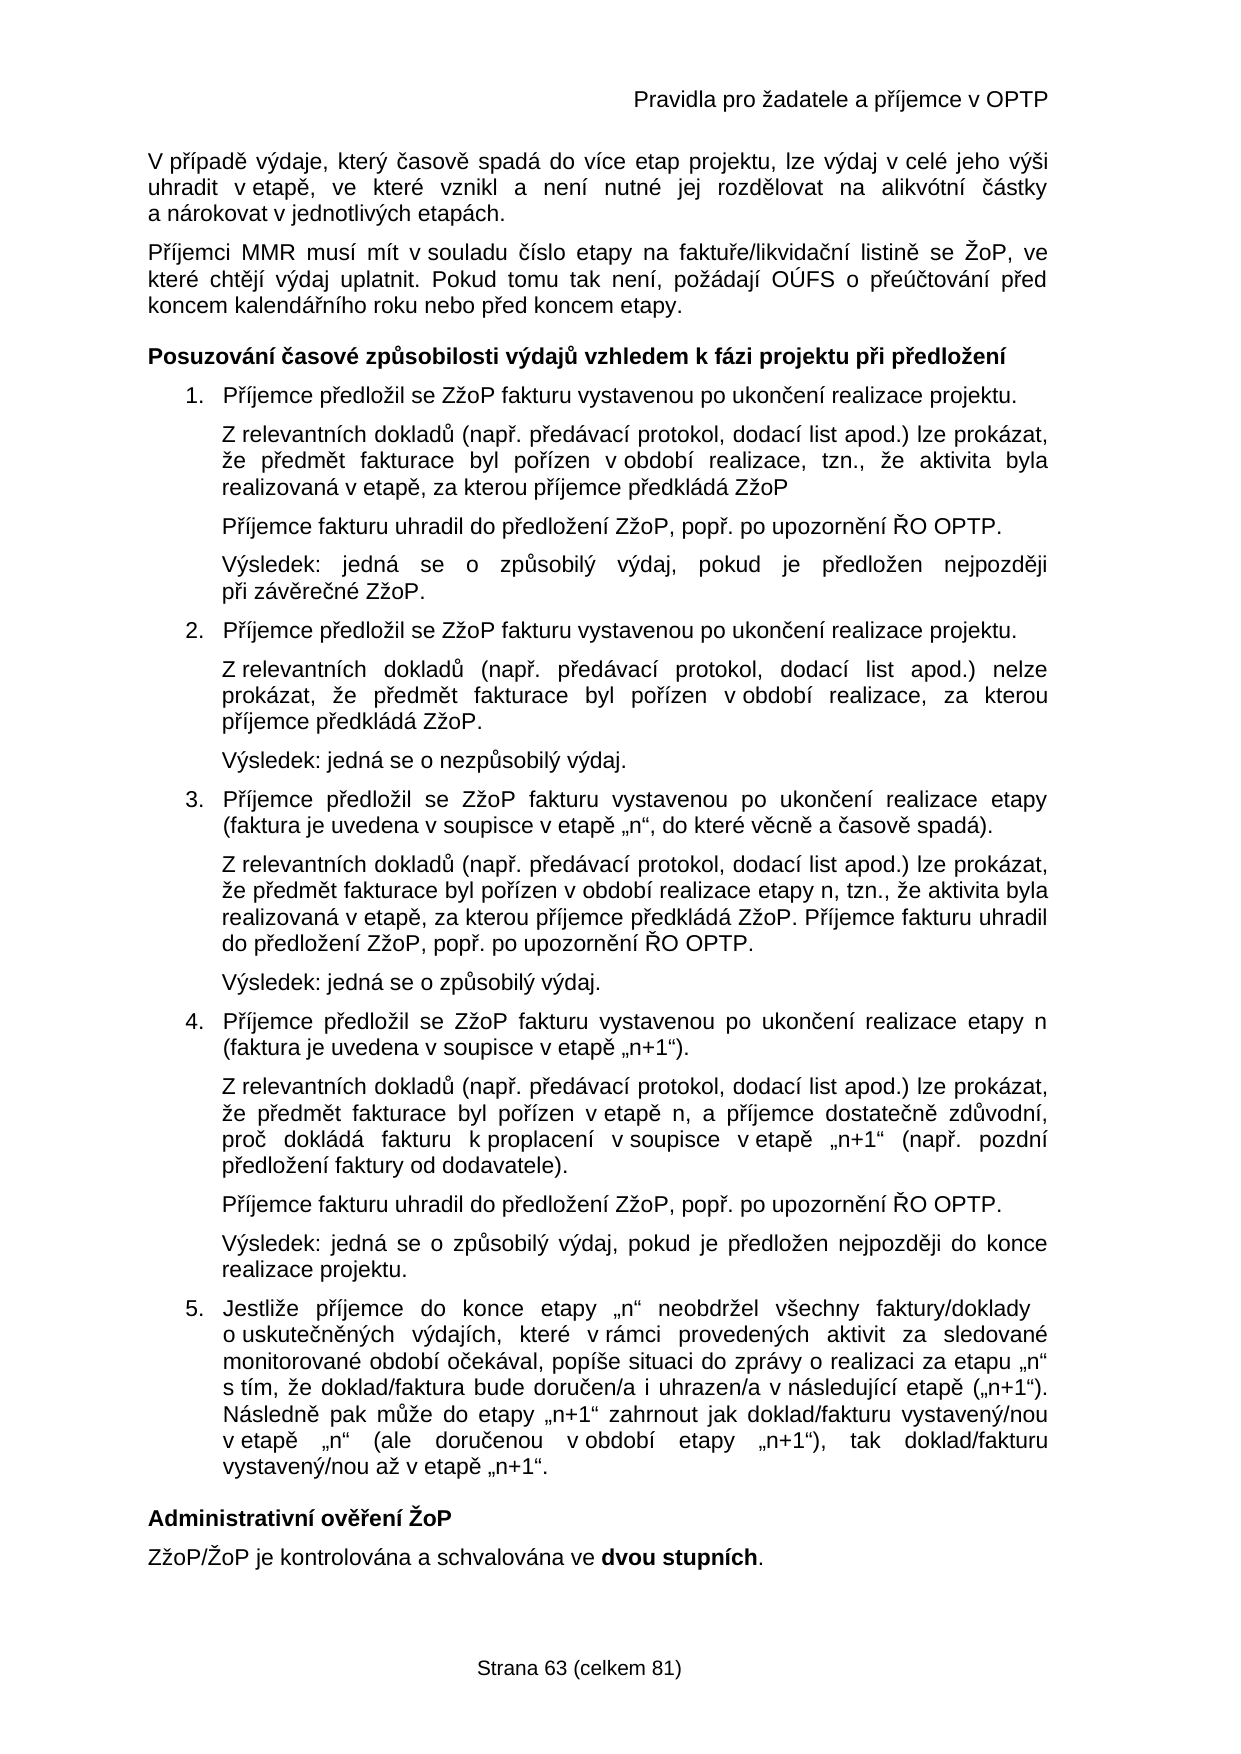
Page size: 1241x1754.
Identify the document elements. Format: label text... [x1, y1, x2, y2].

list Příjemce předložil se ZžoP fakturu vystavenou po ukončení realizace projektu. [185, 382, 1048, 408]
list Jestliže příjemce do konce etapy „n“ neobdržel všechny faktury/doklady o uskutečněných výdajích, které v rámci provedených aktivit za sledované monitorované období očekával, popíše situaci do zprávy o realizaci za etapu „n“ s tím, že doklad/faktura bude doručen/a i uhrazen/a v následující etapě („n+1“). Následně pak může do etapy „n+1“ zahrnout jak doklad/fakturu vystavený/nou v etapě „n“ (ale doručenou v období etapy „n+1“), tak doklad/fakturu vystavený/nou až v etapě „n+1“. [185, 1295, 1048, 1479]
list Příjemce předložil se ZžoP fakturu vystavenou po ukončení realizace projektu. [185, 617, 1048, 643]
text Administrativní ověření ŽoP [148, 1504, 1048, 1531]
text Výsledek: jedná se o způsobilý výdaj, pokud je předložen nejpozději do konce realizace projektu. [222, 1230, 1048, 1283]
list Příjemce předložil se ZžoP fakturu vystavenou po ukončení realizace etapy n (faktura je uvedena v soupisce v etapě „n+1“). [185, 1008, 1048, 1061]
text Příjemce fakturu uhradil do předložení ZžoP, popř. po upozornění ŘO OPTP. [222, 1191, 1048, 1217]
text ZžoP/ŽoP je kontrolována a schvalována ve dvou stupních. [148, 1543, 1048, 1570]
text V případě výdaje, který časově spadá do více etap projektu, lze výdaj v celé jeho výši uhradit v etapě, ve které vznikl a není nutné jej rozdělovat na alikvótní částky a nárokovat v jednotlivých etapách. [148, 148, 1048, 227]
text Z relevantních dokladů (např. předávací protokol, dodací list apod.) nelze prokázat, že předmět fakturace byl pořízen v období realizace, za kterou příjemce předkládá ZžoP. [222, 656, 1048, 734]
text Posuzování časové způsobilosti výdajů vzhledem k fázi projektu při předložení [148, 343, 1048, 370]
text Příjemce fakturu uhradil do předložení ZžoP, popř. po upozornění ŘO OPTP. [222, 513, 1048, 539]
list Příjemce předložil se ZžoP fakturu vystavenou po ukončení realizace etapy (faktura je uvedena v soupisce v etapě „n“, do které věcně a časově spadá). [185, 786, 1048, 839]
text Výsledek: jedná se o způsobilý výdaj. [185, 969, 1048, 995]
text Výsledek: jedná se o nezpůsobilý výdaj. [185, 747, 1048, 773]
text Výsledek: jedná se o způsobilý výdaj, pokud je předložen nejpozději při závěrečné ZžoP. [222, 551, 1048, 604]
text Z relevantních dokladů (např. předávací protokol, dodací list apod.) lze prokázat, že předmět fakturace byl pořízen v období realizace, tzn., že aktivita byla realizovaná v etapě, za kterou příjemce předkládá ZžoP [222, 421, 1048, 500]
text Z relevantních dokladů (např. předávací protokol, dodací list apod.) lze prokázat, že předmět fakturace byl pořízen v období realizace etapy n, tzn., že aktivita byla realizovaná v etapě, za kterou příjemce předkládá ZžoP. Příjemce fakturu uhradil do předložení ZžoP, popř. po upozornění ŘO OPTP. [222, 851, 1048, 957]
text Z relevantních dokladů (např. předávací protokol, dodací list apod.) lze prokázat, že předmět fakturace byl pořízen v etapě n, a příjemce dostatečně zdůvodní, proč dokládá fakturu k proplacení v soupisce v etapě „n+1“ (např. pozdní předložení faktury od dodavatele). [222, 1073, 1048, 1178]
text Příjemci MMR musí mít v souladu číslo etapy na faktuře/likvidační listině se ŽoP, ve které chtějí výdaj uplatnit. Pokud tomu tak není, požádají OÚFS o přeúčtování před koncem kalendářního roku nebo před koncem etapy. [148, 239, 1048, 318]
